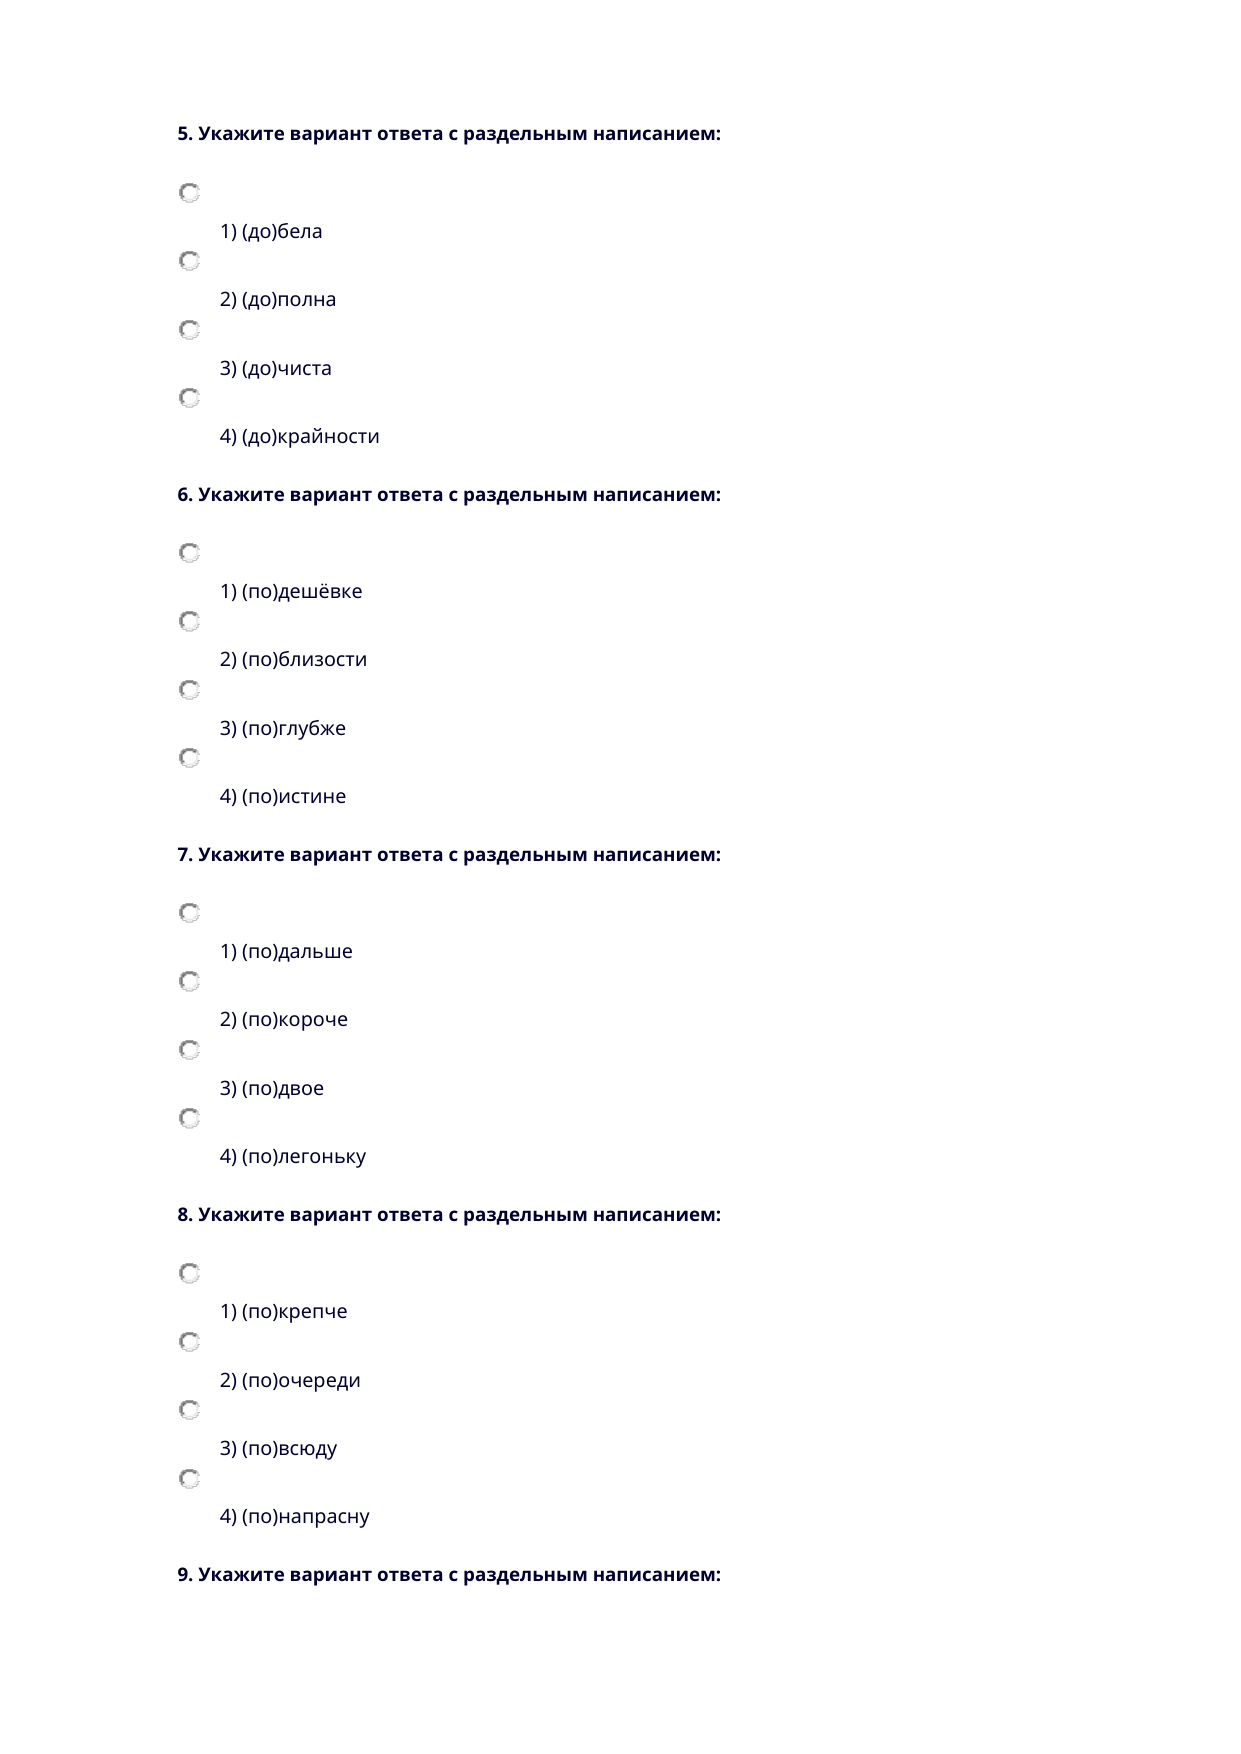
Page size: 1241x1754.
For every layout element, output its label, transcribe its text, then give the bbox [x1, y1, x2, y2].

text 7. Укажите вариант ответа с раздельным написанием: [177, 838, 1152, 867]
text 1) (по)крепче 2) (по)очереди 3) (по)всюду 4) (по)напрасну [177, 1256, 1152, 1530]
text 9. Укажите вариант ответа с раздельным написанием: [177, 1559, 1152, 1587]
text 1) (по)дальше 2) (по)короче 3) (по)двое 4) (по)легоньку [177, 896, 1152, 1169]
text 6. Укажите вариант ответа с раздельным написанием: [177, 478, 1152, 506]
text 5. Укажите вариант ответа с раздельным написанием: [177, 118, 1152, 146]
text 8. Укажите вариант ответа с раздельным написанием: [177, 1199, 1152, 1227]
text 1) (до)бела 2) (до)полна 3) (до)чиста 4) (до)крайности [177, 175, 1152, 449]
text 1) (по)дешёвке 2) (по)близости 3) (по)глубже 4) (по)истине [177, 536, 1152, 809]
